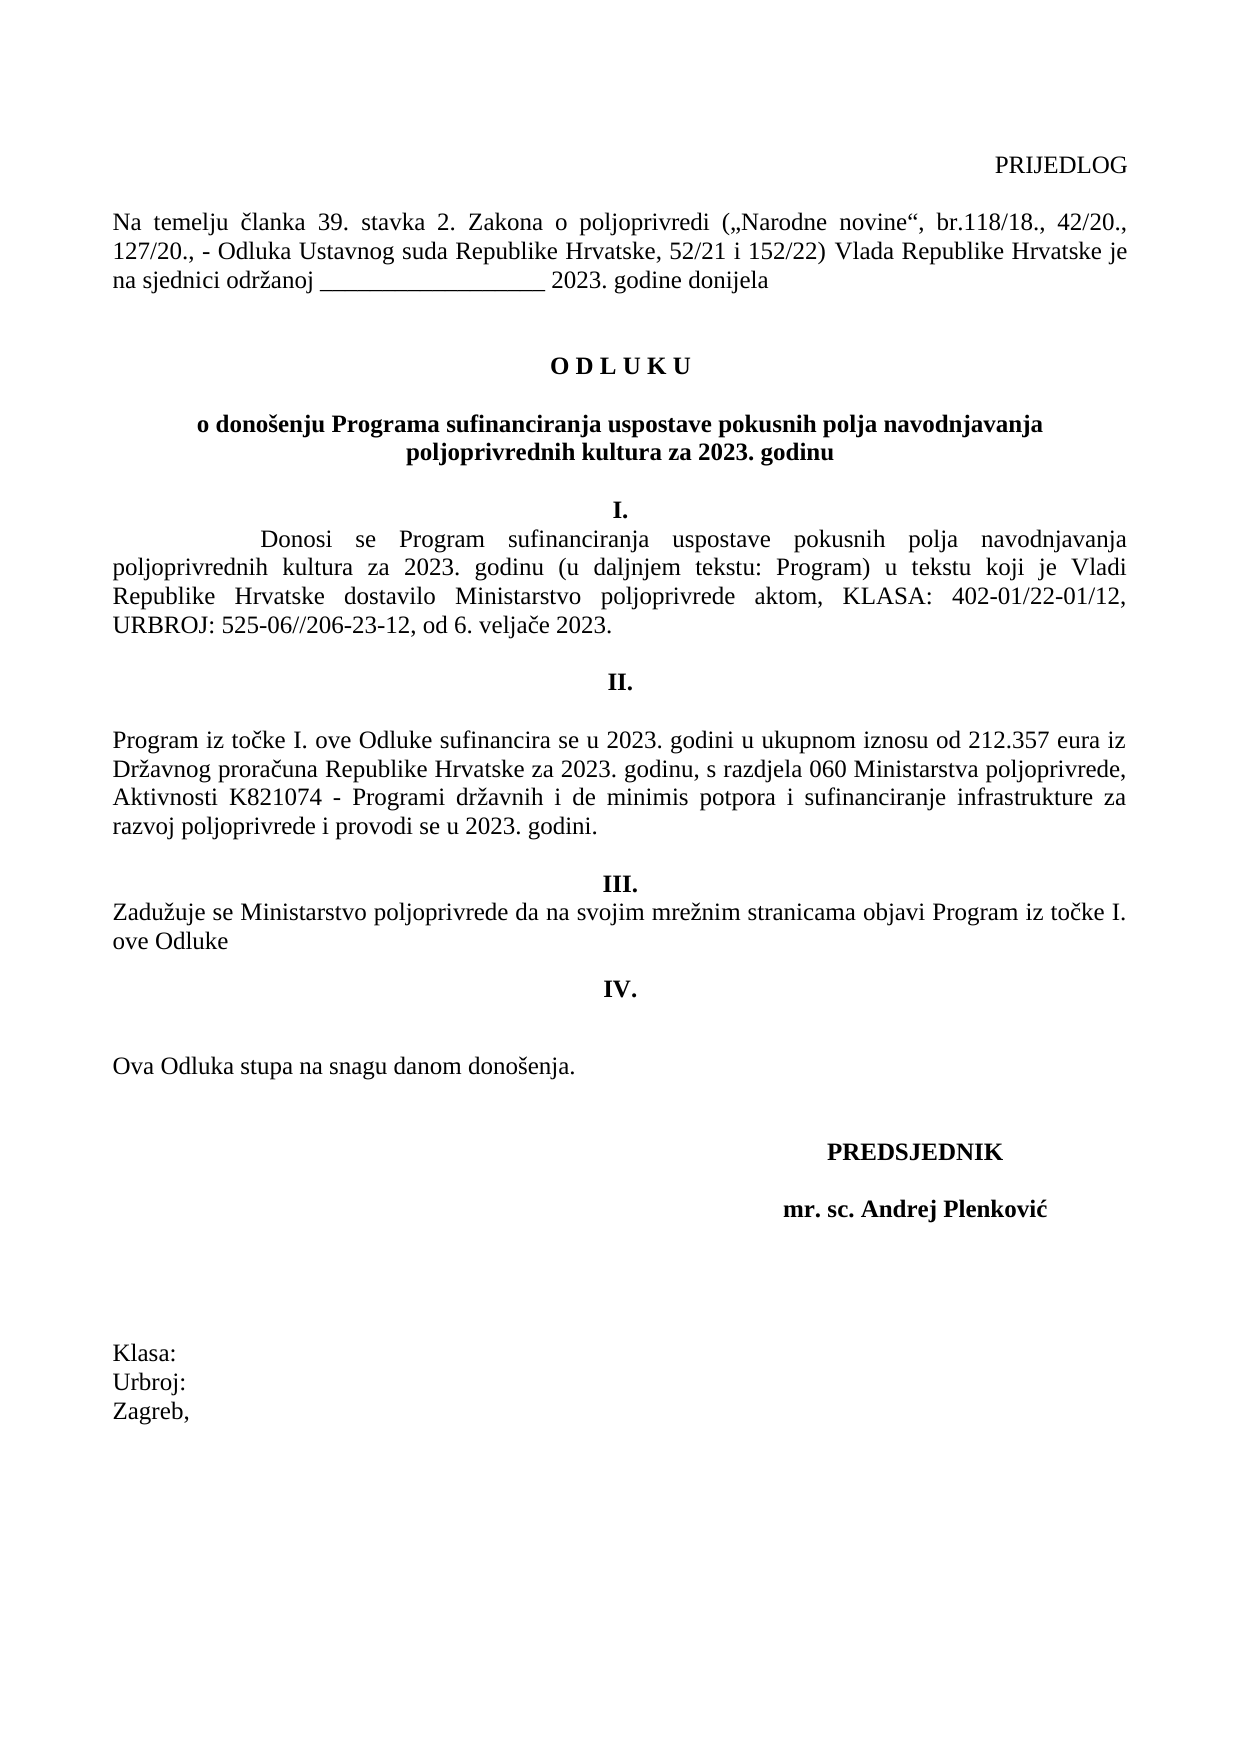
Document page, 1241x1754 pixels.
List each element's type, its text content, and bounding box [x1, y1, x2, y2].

text o donošenju Programa sufinanciranja uspostave pokusnih polja navodnjavanja poljoprivrednih kultura za 2023. godinu [112, 409, 1128, 466]
text Ova Odluka stupa na snagu danom donošenja. [112, 1051, 1128, 1079]
text O D L U K U [112, 351, 1128, 380]
text Klasa: [112, 1338, 1128, 1367]
text PREDSJEDNIK [629, 1137, 1128, 1166]
text Donosi se Program sufinanciranja uspostave pokusnih polja navodnjavanja poljoprivrednih kultura za 2023. godinu (u daljnjem tekstu: Program) u tekstu koji je Vladi Republike Hrvatske dostavilo Ministarstvo poljoprivrede aktom, KLASA: 402-01/22-01/12, URBROJ: 525-06//206-23-12, od 6. veljače 2023. [112, 524, 1128, 639]
text mr. sc. Andrej Plenković [629, 1194, 1128, 1223]
text Zadužuje se Ministarstvo poljoprivrede da na svojim mrežnim stranicama objavi Program iz točke I. ove Odluke [112, 897, 1128, 955]
text PRIJEDLOG [187, 150, 1128, 179]
text II. [112, 667, 1128, 696]
text IV. [112, 974, 1128, 1003]
text Program iz točke I. ove Odluke sufinancira se u 2023. godini u ukupnom iznosu od 212.357 eura iz Državnog proračuna Republike Hrvatske za 2023. godinu, s razdjela 060 Ministarstva poljoprivrede, Aktivnosti K821074 - Programi državnih i de minimis potpora i sufinanciranje infrastrukture za razvoj poljoprivrede i provodi se u 2023. godini. [112, 725, 1128, 840]
text Na temelju članka 39. stavka 2. Zakona o poljoprivredi („Narodne novine“, br.118/18., 42/20., 127/20., - Odluka Ustavnog suda Republike Hrvatske, 52/21 i 152/22) Vlada Republike Hrvatske je na sjednici održanoj __________________ 2023. godine donijela [112, 207, 1128, 294]
text III. [112, 869, 1128, 897]
text I. [112, 495, 1128, 524]
text Zagreb, [112, 1396, 1128, 1424]
text Urbroj: [112, 1367, 1128, 1396]
